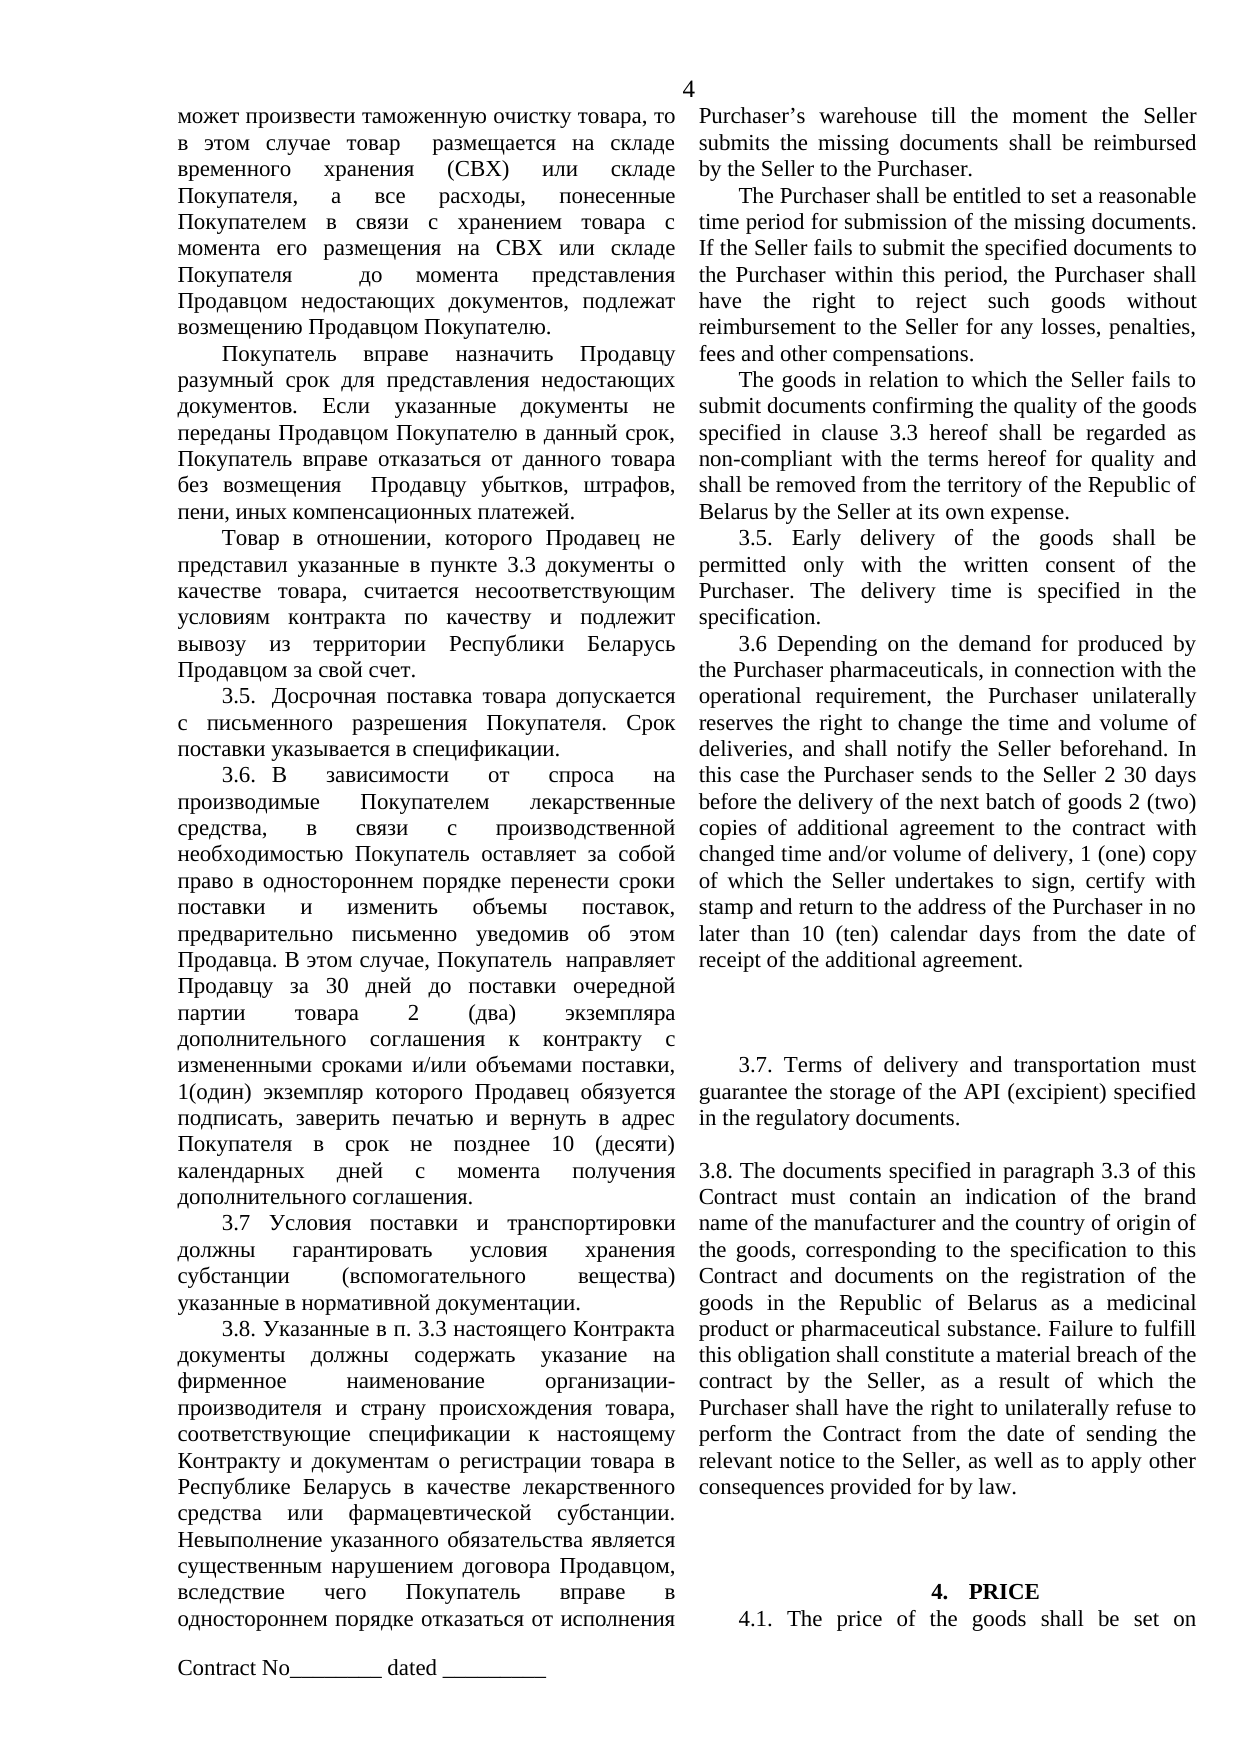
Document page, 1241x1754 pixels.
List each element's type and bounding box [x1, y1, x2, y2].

table_cell [687, 103, 1208, 1631]
table_cell [166, 103, 687, 1631]
